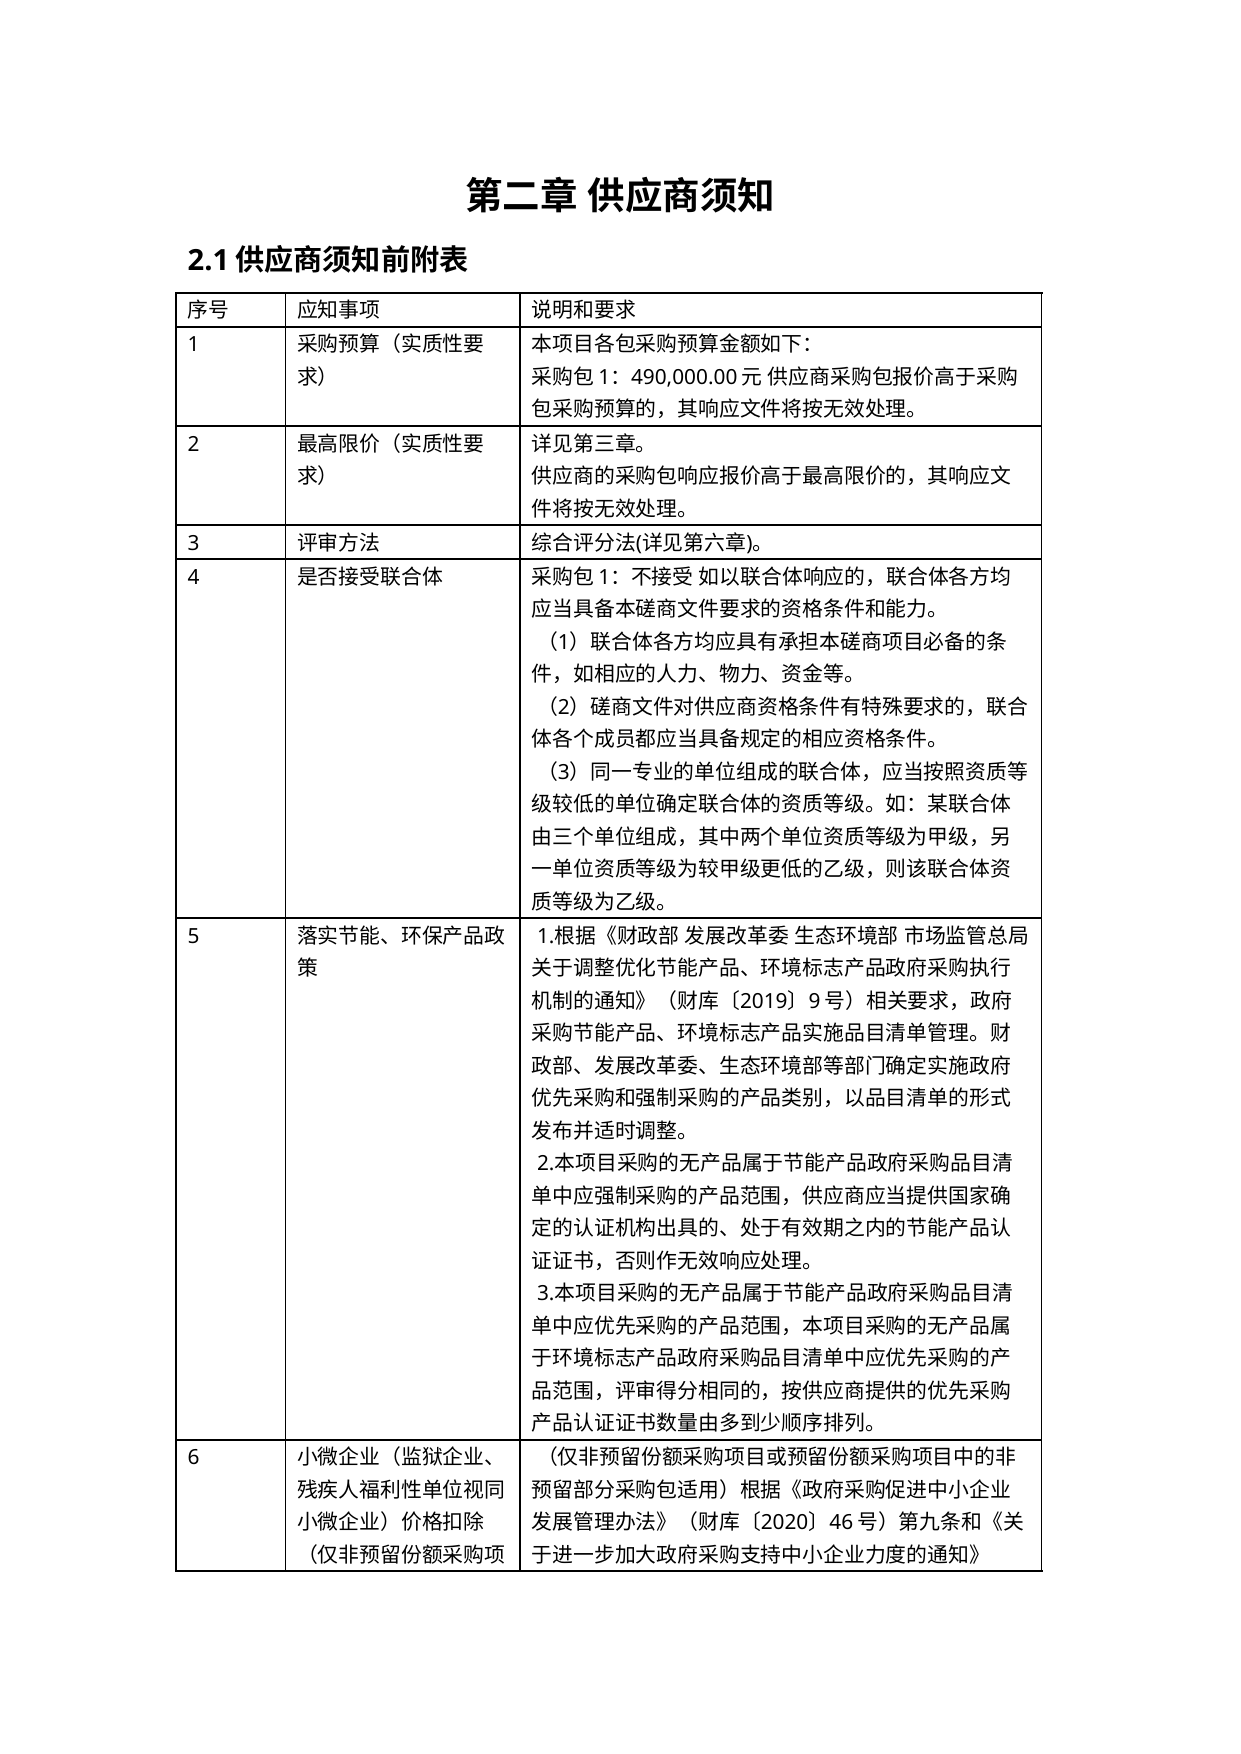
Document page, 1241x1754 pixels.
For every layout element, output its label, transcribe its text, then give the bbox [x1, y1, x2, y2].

table_cell 5 [177, 919, 285, 1439]
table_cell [521, 1441, 1041, 1570]
table_cell 最高限价（实质性要求） [286, 427, 519, 524]
table_cell 本项目各包采购预算金额如下： 采购包1：490,000.00元 供应商采购包报价高于采购包采购预算的，其响应文件将按无效处理。 [521, 328, 1041, 425]
table_cell 落实节能、环保产品政策 [286, 919, 519, 1439]
table_cell 2 [177, 427, 285, 524]
table_cell 采购预算（实质性要求） [286, 328, 519, 425]
table_cell 综合评分法(详见第六章)。 [521, 526, 1041, 558]
table_header 序号 [177, 294, 285, 326]
table_cell 1.根据《财政部 发展改革委 生态环境部 市场监管总局关于调整优化节能产品、环境标志产品政府采购执行机制的通知》（财库〔2019〕9号）相关要求，政府采购节能产品、环境标志产品实施品目清单管理。财政部、发展改革委、生态环境部等部门确定实施政府优先采购和强制采购的产品类别，以品目清单的形式发布并适时调整。 2.本项目采购的无产品属于节能产品政府采购品目清单中应强制采购的产品范围，供应商应当提供国家确定的认证机构出具的、处于有效期之内的节能产品认证证书，否则作无效响应处理。 3.本项目采购的无产品属于节能产品政府采购品目清单中应优先采购的产品范围，本项目采购的无产品属于环境标志产品政府采购品目清单中应优先采购的产品范围，评审得分相同的，按供应商提供的优先采购产品认证证书数量由多到少顺序排列。 [521, 919, 1041, 1439]
table_cell 采购包1：不接受 如以联合体响应的，联合体各方均应当具备本磋商文件要求的资格条件和能力。 （1）联合体各方均应具有承担本磋商项目必备的条件，如相应的人力、物力、资金等。 （2）磋商文件对供应商资格条件有特殊要求的，联合体各个成员都应当具备规定的相应资格条件。 （3）同一专业的单位组成的联合体，应当按照资质等级较低的单位确定联合体的资质等级。如：某联合体由三个单位组成，其中两个单位资质等级为甲级，另一单位资质等级为较甲级更低的乙级，则该联合体资质等级为乙级。 [521, 560, 1041, 917]
text 第二章 供应商须知 [187, 162, 1053, 227]
table_cell 1 [177, 328, 285, 425]
text 2.1供应商须知前附表 [187, 227, 1053, 292]
table_header 说明和要求 [521, 294, 1041, 326]
table_cell 6 [177, 1441, 285, 1570]
table_cell 3 [177, 526, 285, 558]
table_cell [286, 1441, 519, 1570]
table_cell 4 [177, 560, 285, 917]
table_cell 评审方法 [286, 526, 519, 558]
table_cell 是否接受联合体 [286, 560, 519, 917]
table_header 应知事项 [286, 294, 519, 326]
table_cell 详见第三章。 供应商的采购包响应报价高于最高限价的，其响应文件将按无效处理。 [521, 427, 1041, 524]
